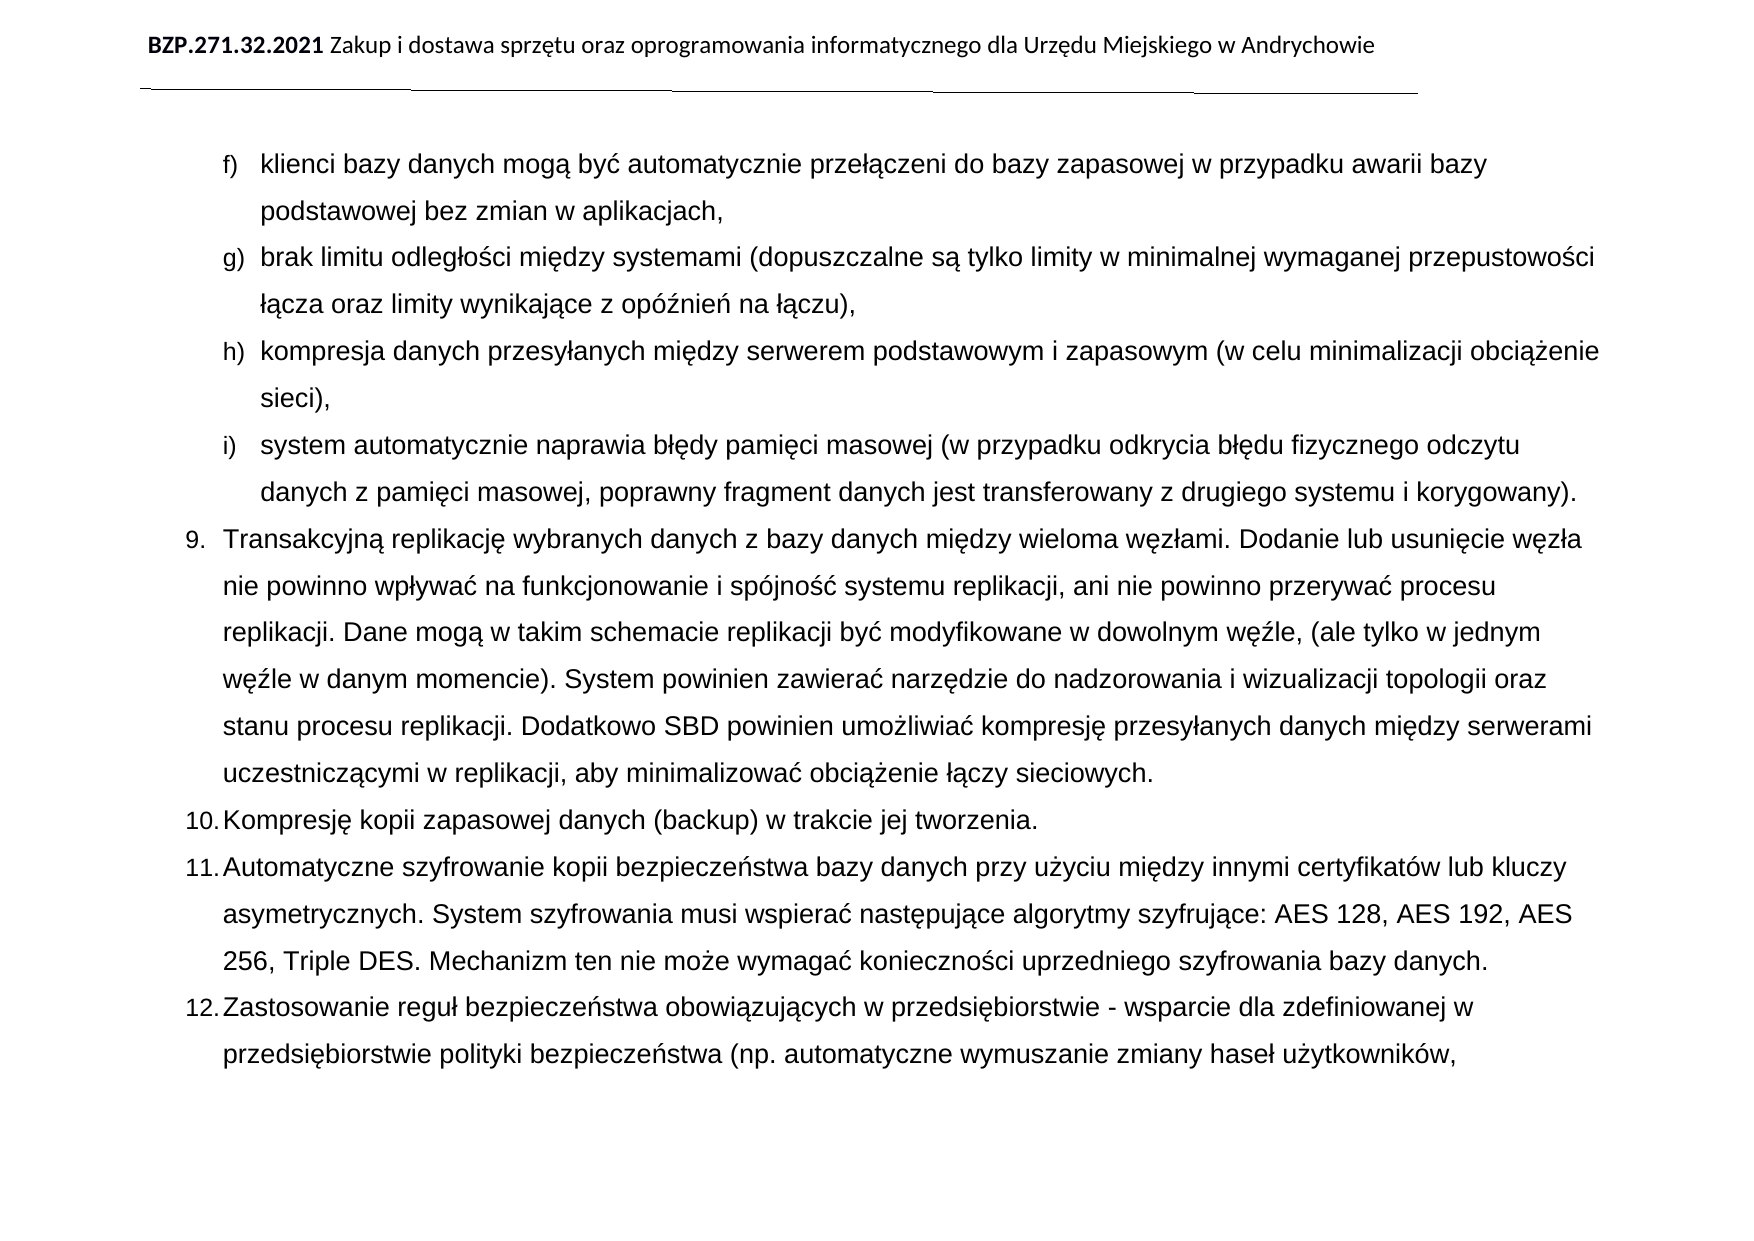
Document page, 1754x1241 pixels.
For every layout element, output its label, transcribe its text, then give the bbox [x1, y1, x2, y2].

list Automatyczne szyfrowanie kopii bezpieczeństwa bazy danych przy użyciu między innymi certyfikatów lub kluczy asymetrycznych. System szyfrowania musi wspierać następujące algorytmy szyfrujące: AES 128, AES 192, AES 256, Triple DES. Mechanizm ten nie może wymagać konieczności uprzedniego szyfrowania bazy danych. [185, 851, 1606, 976]
list brak limitu odległości między systemami (dopuszczalne są tylko limity w minimalnej wymaganej przepustowości łącza oraz limity wynikające z opóźnień na łączu), [223, 241, 1606, 319]
list klienci bazy danych mogą być automatycznie przełączeni do bazy zapasowej w przypadku awarii bazy podstawowej bez zmian w aplikacjach, [223, 148, 1606, 226]
list kompresja danych przesyłanych między serwerem podstawowym i zapasowym (w celu minimalizacji obciążenie sieci), [223, 335, 1606, 413]
list system automatycznie naprawia błędy pamięci masowej (w przypadku odkrycia błędu fizycznego odczytu danych z pamięci masowej, poprawny fragment danych jest transferowany z drugiego systemu i korygowany). [223, 429, 1606, 507]
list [185, 991, 1606, 1069]
list Kompresję kopii zapasowej danych (backup) w trakcie jej tworzenia. [185, 804, 1606, 835]
list Transakcyjną replikację wybranych danych z bazy danych między wieloma węzłami. Dodanie lub usunięcie węzła nie powinno wpływać na funkcjonowanie i spójność systemu replikacji, ani nie powinno przerywać procesu replikacji. Dane mogą w takim schemacie replikacji być modyfikowane w dowolnym węźle, (ale tylko w jednym węźle w danym momencie). System powinien zawierać narzędzie do nadzorowania i wizualizacji topologii oraz stanu procesu replikacji. Dodatkowo SBD powinien umożliwiać kompresję przesyłanych danych między serwerami uczestniczącymi w replikacji, aby minimalizować obciążenie łączy sieciowych. [185, 523, 1606, 788]
